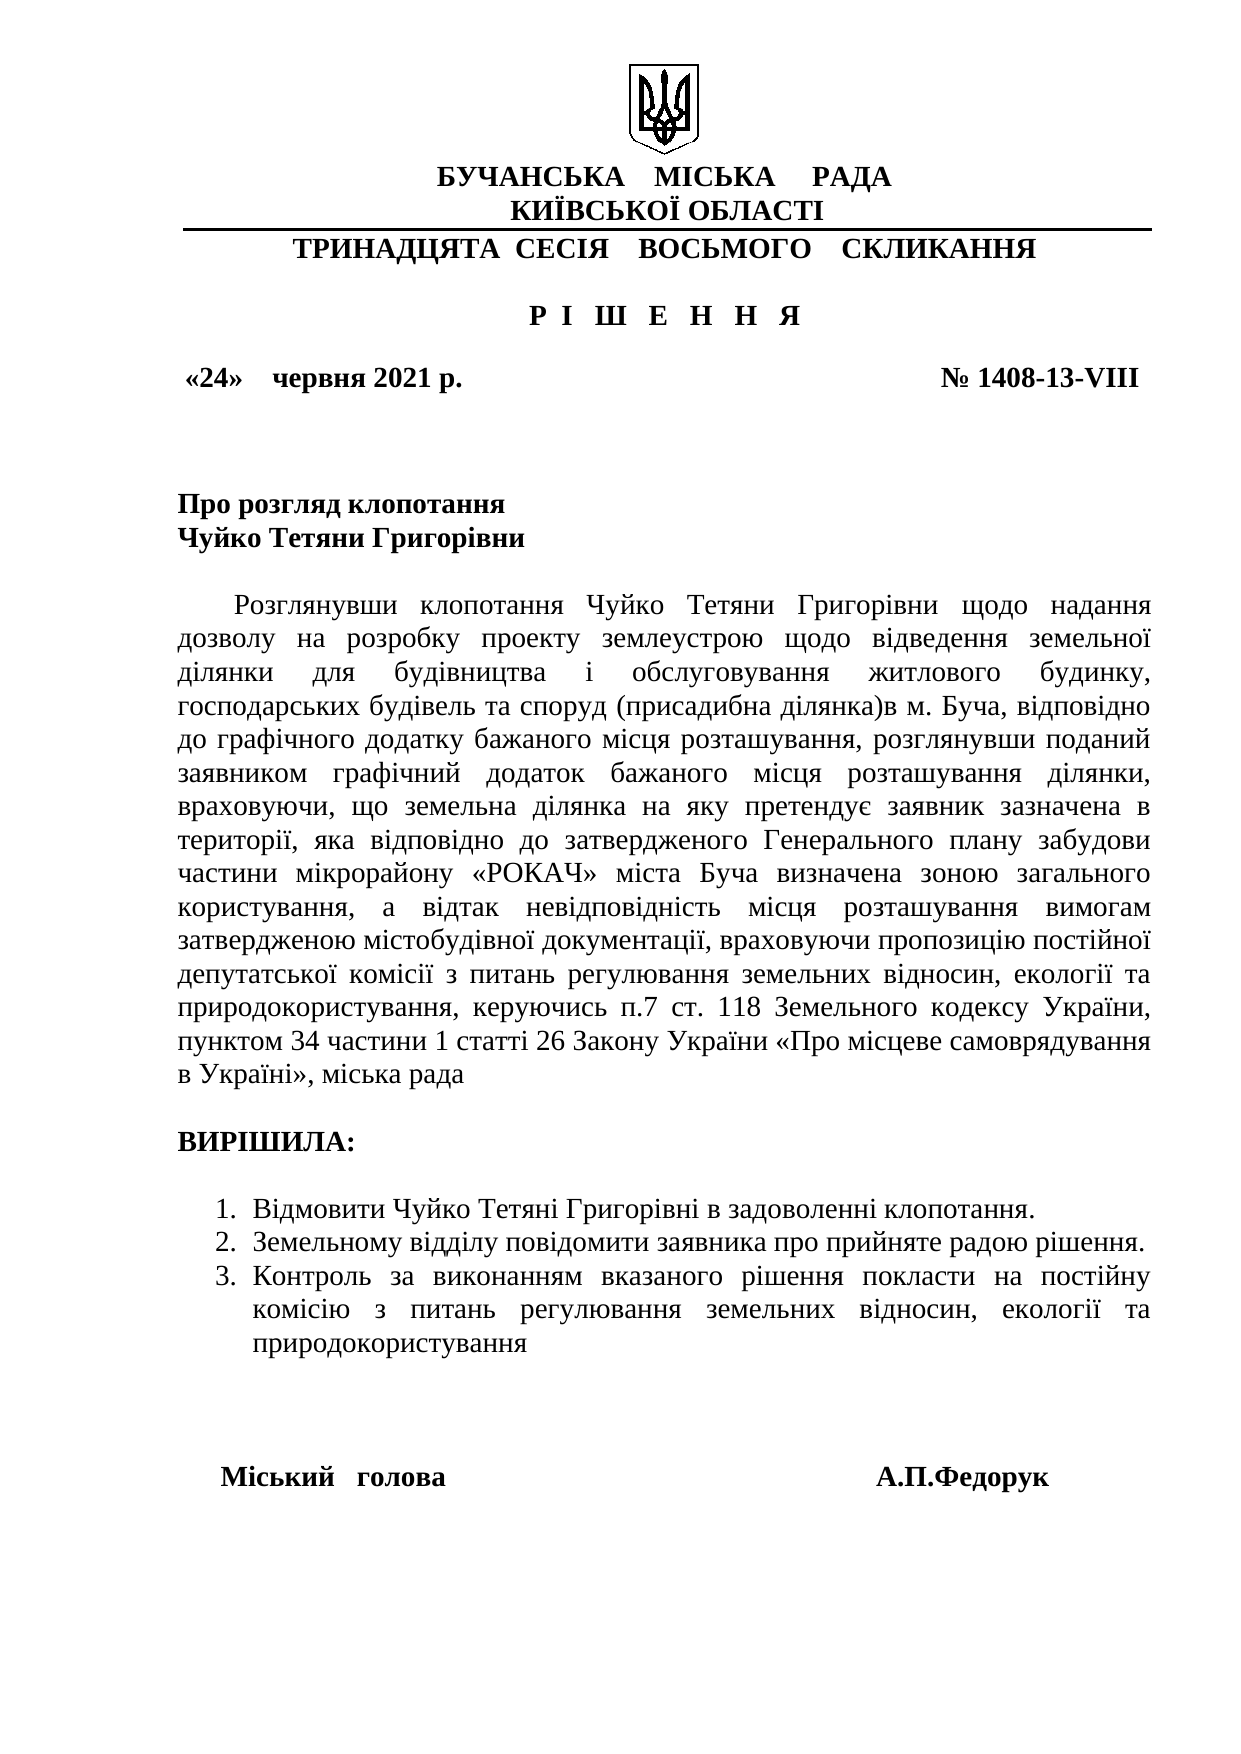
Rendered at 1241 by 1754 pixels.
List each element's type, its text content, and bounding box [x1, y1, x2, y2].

text Розглянувши клопотання Чуйко Тетяни Григорівни щодо надання дозволу на розробку проекту землеустрою щодо відведення земельної ділянки для будівництва і обслуговування житлового будинку, господарських будівель та споруд (присадибна ділянка)в м. Буча, відповідно до графічного додатку бажаного місця розташування, розглянувши поданий заявником графічний додаток бажаного місця розташування ділянки, враховуючи, що земельна ділянка на яку претендує заявник зазначена в території, яка відповідно до затвердженого Генерального плану забудови частини мікрорайону «РОКАЧ» міста Буча визначена зоною загального користування, а відтак невідповідність місця розташування вимогам затвердженою містобудівної документації, враховуючи пропозицію постійної депутатської комісії з питань регулювання земельних відносин, екології та природокористування, керуючись п.7 ст. 118 Земельного кодексу України, пунктом 34 частини 1 статті 26 Закону України «Про місцеве самоврядування в Україні», міська рада [177, 587, 1152, 1090]
list Земельному відділу повідомити заявника про прийняте радою рішення. [215, 1224, 1152, 1258]
text БУЧАНСЬКА МІСЬКА РАДА [177, 159, 1152, 193]
text Р І Ш Е Н Н Я [177, 298, 1152, 332]
text Чуйко Тетяни Григорівни [177, 520, 1152, 553]
text ВИРІШИЛА: [177, 1124, 1152, 1157]
list Контроль за виконанням вказаного рішення покласти на постійну комісію з питань регулювання земельних відносин, екології та природокористування [215, 1258, 1152, 1358]
text Міський голова А.П.Федорук [177, 1459, 1152, 1493]
list Відмовити Чуйко Тетяні Григорівні в задоволенні клопотання. [215, 1191, 1152, 1224]
text «24» червня 2021 р. № 1408-13-VIIІ [177, 360, 1152, 393]
text Про розгляд клопотання [177, 486, 1152, 520]
text КИЇВСЬКОЇ ОБЛАСТІ [183, 193, 1152, 228]
text ТРИНАДЦЯТА СЕСІЯ ВОСЬМОГО СКЛИКАННЯ [177, 231, 1152, 265]
